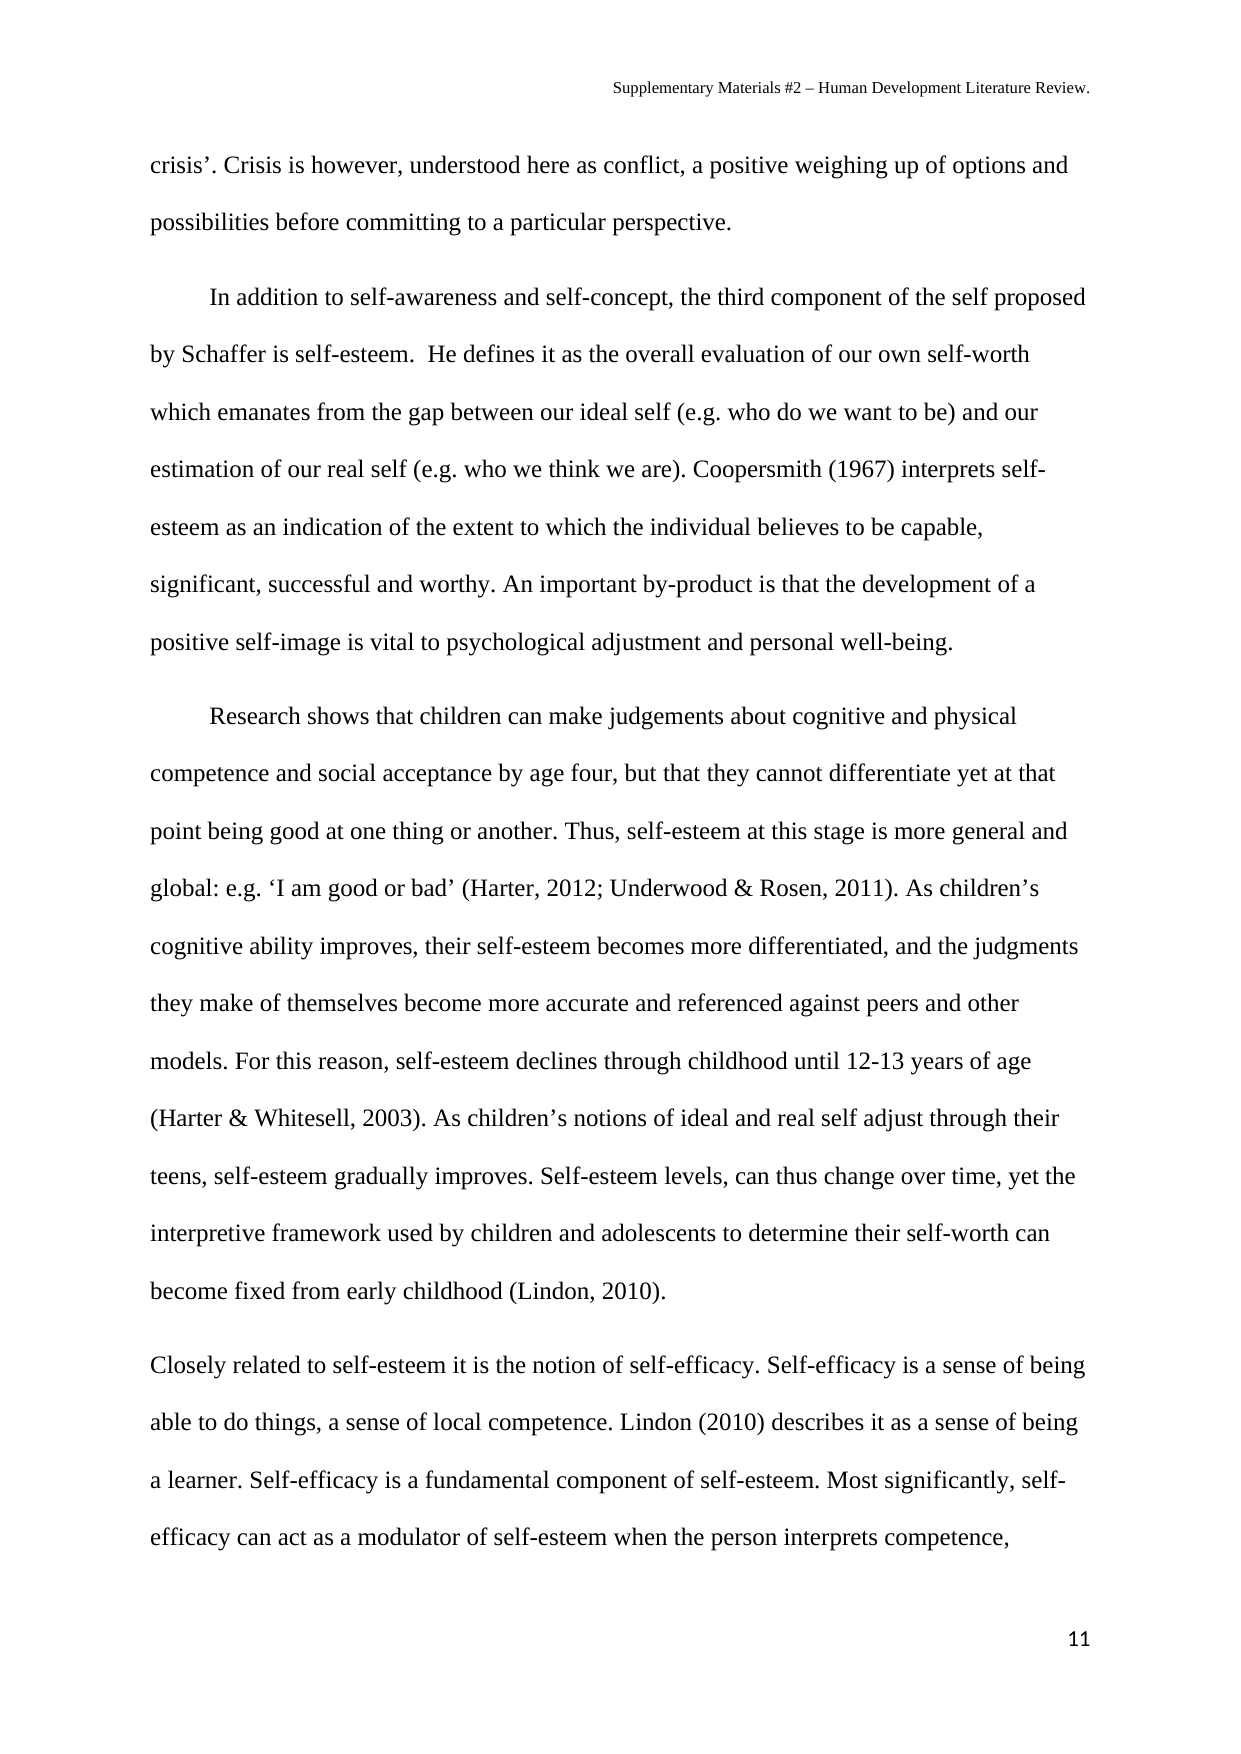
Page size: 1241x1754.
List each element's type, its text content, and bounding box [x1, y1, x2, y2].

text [150, 150, 1090, 236]
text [150, 1350, 1090, 1551]
text Research shows that children can make judgements about cognitive and physical competence and social acceptance by age four, but that they cannot differentiate yet at that point being good at one thing or another. Thus, self-esteem at this stage is more general and global: e.g. ‘I am good or bad’ (Harter, 2012; Underwood & Rosen, 2011). As children’s cognitive ability improves, their self-esteem becomes more differentiated, and the judgments they make of themselves become more accurate and referenced against peers and other models. For this reason, self-esteem declines through childhood until 12-13 years of age (Harter & Whitesell, 2003). As children’s notions of ideal and real self adjust through their teens, self-esteem gradually improves. Self-esteem levels, can thus change over time, yet the interpretive framework used by children and adolescents to determine their self-worth can become fixed from early childhood (Lindon, 2010). [150, 701, 1090, 1304]
text In addition to self-awareness and self-concept, the third component of the self proposed by Schaffer is self-esteem. He defines it as the overall evaluation of our own self-worth which emanates from the gap between our ideal self (e.g. who do we want to be) and our estimation of our real self (e.g. who we think we are). Coopersmith (1967) interprets self-esteem as an indication of the extent to which the individual believes to be capable, significant, successful and worthy. An important by-product is that the development of a positive self-image is vital to psychological adjustment and personal well-being. [150, 282, 1090, 655]
